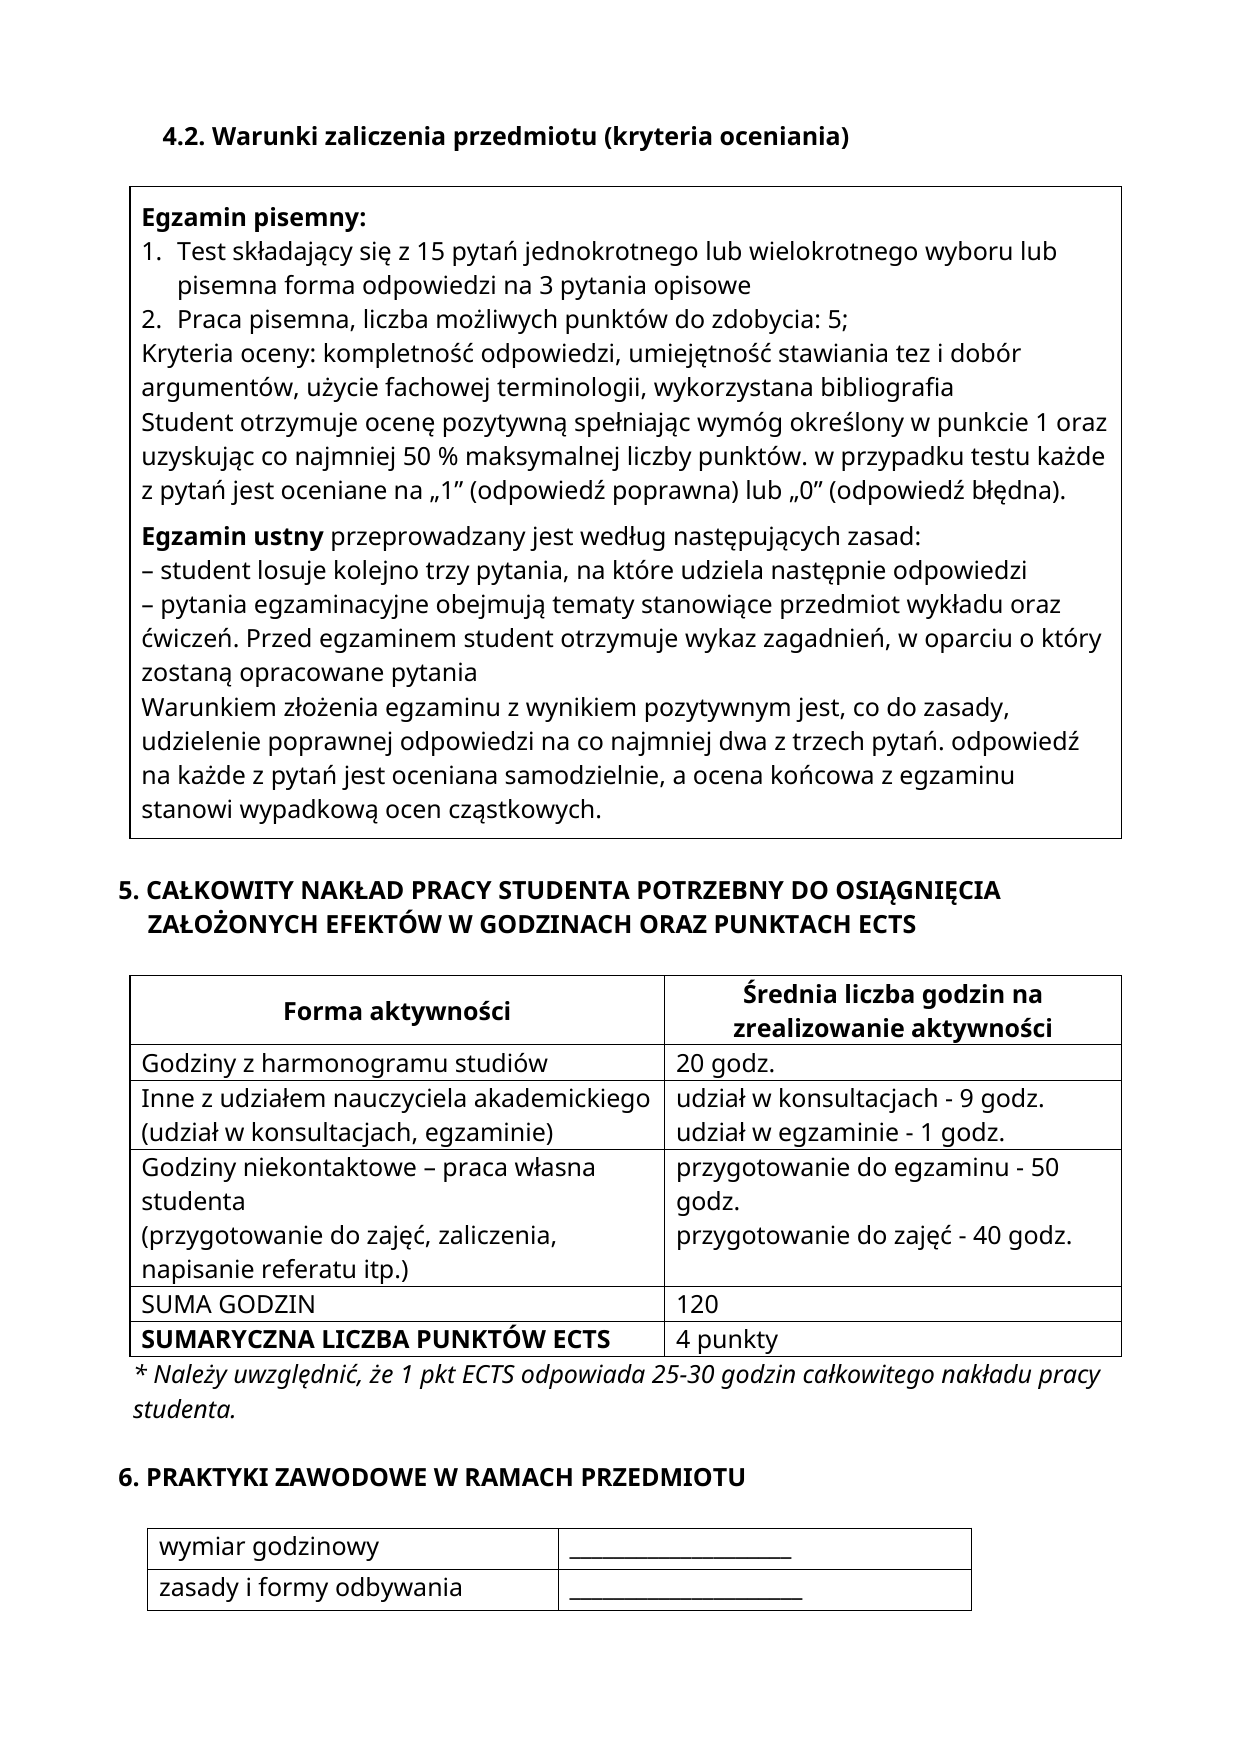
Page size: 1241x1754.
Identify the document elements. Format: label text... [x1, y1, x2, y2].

table_cell 20 godz. [665, 1045, 1121, 1079]
table_header Średnia liczba godzin na zrealizowanie aktywności [665, 976, 1121, 1044]
table_cell Godziny niekontaktowe – praca własna studenta (przygotowanie do zajęć, zaliczenia, napisanie referatu itp.) [131, 1150, 664, 1286]
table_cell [148, 1570, 558, 1610]
text * Należy uwzględnić, że 1 pkt ECTS odpowiada 25-30 godzin całkowitego nakładu pracy studenta. [133, 1357, 1122, 1425]
table_cell udział w konsultacjach - 9 godz. udział w egzaminie - 1 godz. [665, 1081, 1121, 1149]
table_cell 4 punkty [665, 1322, 1121, 1356]
table_cell Godziny z harmonogramu studiów [131, 1045, 664, 1079]
table_cell Inne z udziałem nauczyciela akademickiego (udział w konsultacjach, egzaminie) [131, 1081, 664, 1149]
table_header Egzamin pisemny: 1. Test składający się z 15 pytań jednokrotnego lub wielokrotnego wyboru lub pisemna forma odpowiedzi na 3 pytania opisowe 2. Praca pisemna, liczba możliwych punktów do zdobycia: 5; Kryteria oceny: kompletność odpowiedzi, umiejętność stawiania tez i dobór argumentów, użycie fachowej terminologii, wykorzystana bibliografia Student otrzymuje ocenę pozytywną spełniając wymóg określony w punkcie 1 oraz uzyskując co najmniej 50 % maksymalnej liczby punktów. w przypadku testu każde z pytań jest oceniane na „1” (odpowiedź poprawna) lub „0” (odpowiedź błędna). Egzamin ustny przeprowadzany jest według następujących zasad: – student losuje kolejno trzy pytania, na które udziela następnie odpowiedzi – pytania egzaminacyjne obejmują tematy stanowiące przedmiot wykładu oraz ćwiczeń. Przed egzaminem student otrzymuje wykaz zagadnień, w oparciu o który zostaną opracowane pytania Warunkiem złożenia egzaminu z wynikiem pozytywnym jest, co do zasady, udzielenie poprawnej odpowiedzi na co najmniej dwa z trzech pytań. odpowiedź na każde z pytań jest oceniana samodzielnie, a ocena końcowa z egzaminu stanowi wypadkową ocen cząstkowych. [131, 187, 1121, 838]
text 6. PRAKTYKI ZAWODOWE W RAMACH PRZEDMIOTU [118, 1459, 1122, 1493]
text 4.2. Warunki zaliczenia przedmiotu (kryteria oceniania) [162, 118, 1122, 152]
table_header ____________________ [559, 1529, 971, 1569]
text 5. CAŁKOWITY NAKŁAD PRACY STUDENTA POTRZEBNY DO OSIĄGNIĘCIA ZAŁOŻONYCH EFEKTÓW W GODZINACH ORAZ PUNKTACH ECTS [118, 873, 1122, 941]
table_header wymiar godzinowy [148, 1529, 558, 1569]
table_cell SUMARYCZNA LICZBA PUNKTÓW ECTS [131, 1322, 664, 1356]
table_cell SUMA GODZIN [131, 1287, 664, 1321]
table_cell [559, 1570, 971, 1610]
table_header Forma aktywności [131, 976, 664, 1044]
table_cell 120 [665, 1287, 1121, 1321]
table_cell przygotowanie do egzaminu - 50 godz. przygotowanie do zajęć - 40 godz. [665, 1150, 1121, 1286]
